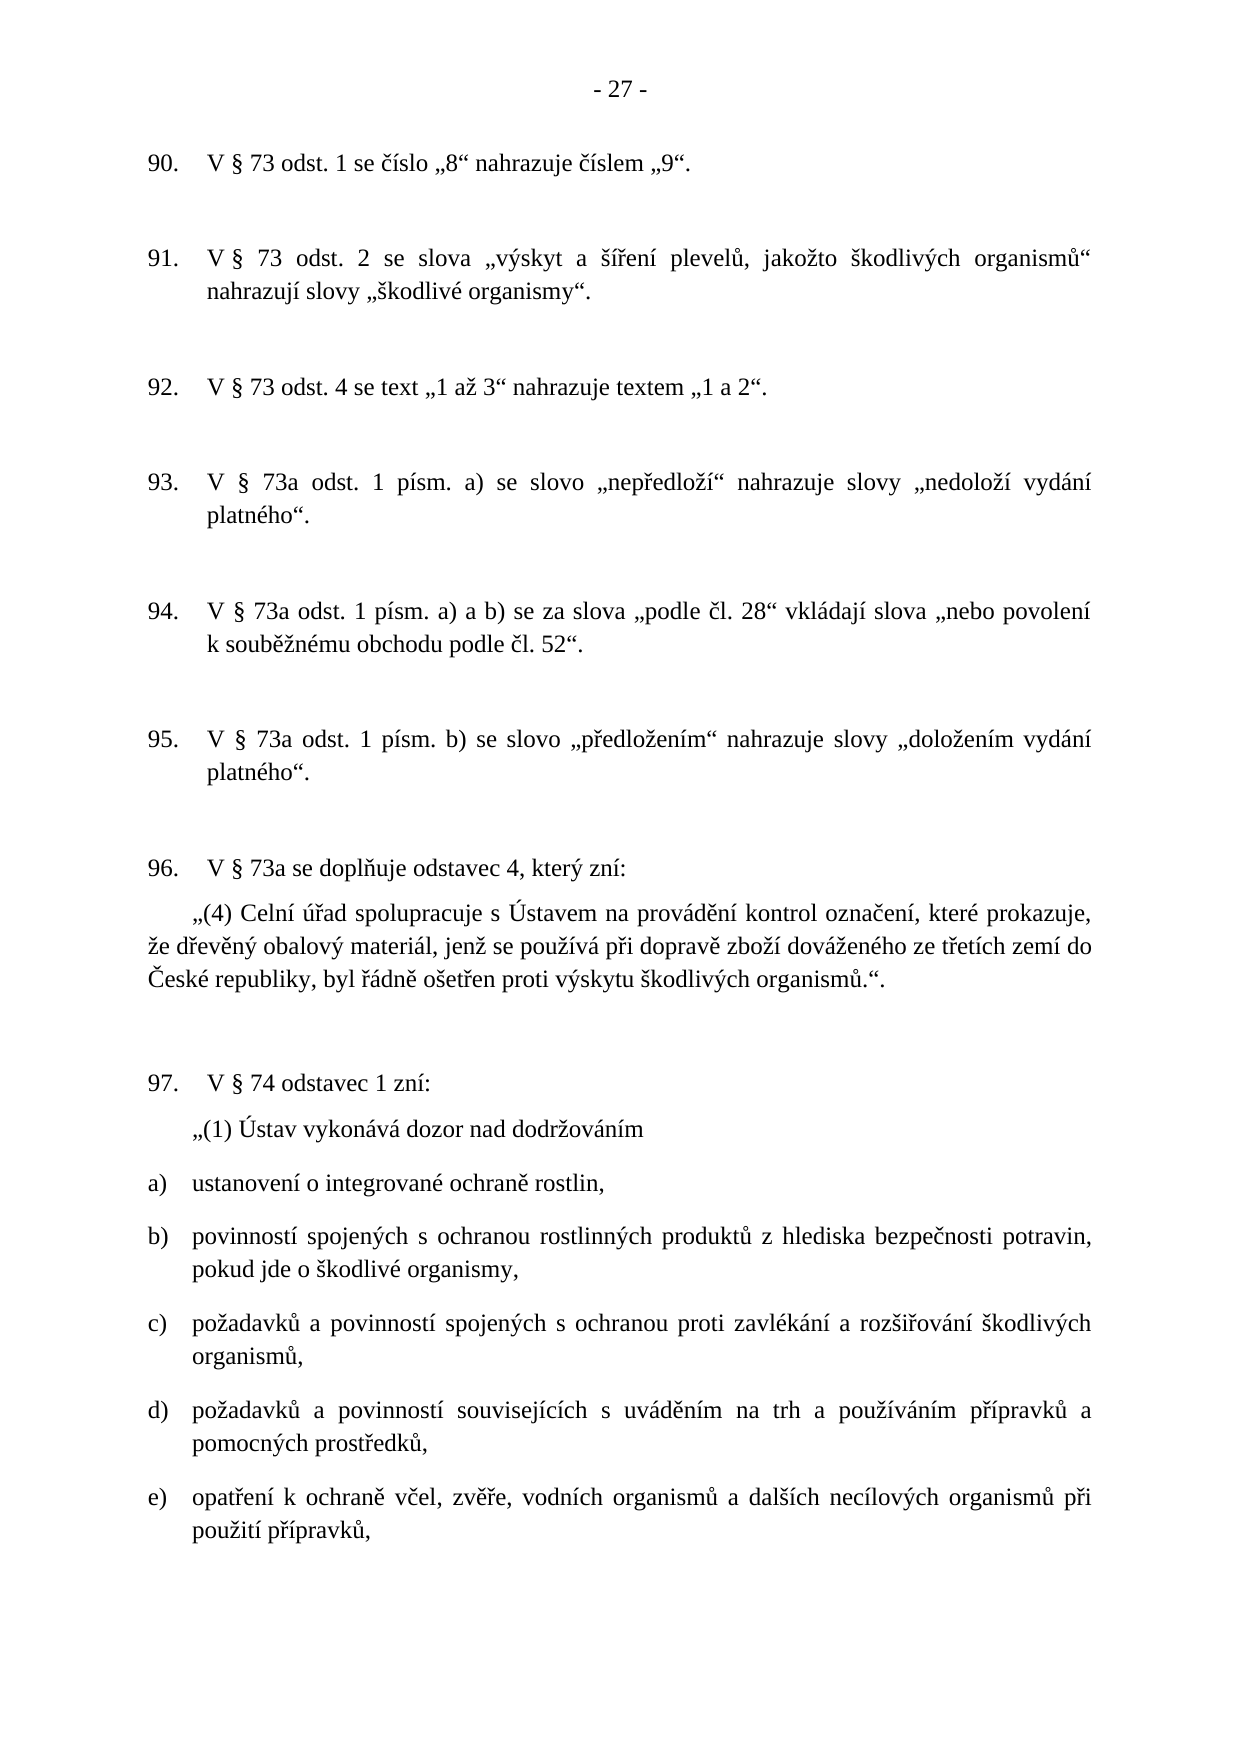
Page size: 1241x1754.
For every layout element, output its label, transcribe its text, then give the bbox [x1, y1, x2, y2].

text V § 73a odst. 1 písm. a) se slovo „nepředloží“ nahrazuje slovy „nedoloží vydání platného“. [148, 467, 1093, 529]
text V § 73 odst. 1 se číslo „8“ nahrazuje číslem „9“. [148, 148, 1093, 176]
text „(4) Celní úřad spolupracuje s Ústavem na provádění kontrol označení, které prokazuje, že dřevěný obalový materiál, jenž se používá při dopravě zboží dováženého ze třetích zemí do České republiky, byl řádně ošetřen proti výskytu škodlivých organismů.“. [148, 898, 1093, 993]
text V § 73a odst. 1 písm. b) se slovo „předložením“ nahrazuje slovy „doložením vydání platného“. [148, 724, 1093, 786]
list povinností spojených s ochranou rostlinných produktů z hlediska bezpečnosti potravin, pokud jde o škodlivé organismy, [148, 1221, 1093, 1283]
list požadavků a povinností spojených s ochranou proti zavlékání a rozšiřování škodlivých organismů, [148, 1308, 1093, 1370]
text V § 74 odstavec 1 zní: [148, 1068, 1093, 1097]
list požadavků a povinností souvisejících s uváděním na trh a používáním přípravků a pomocných prostředků, [148, 1395, 1093, 1457]
list ustanovení o integrované ochraně rostlin, [148, 1168, 1093, 1196]
text V § 73a se doplňuje odstavec 4, který zní: [148, 853, 1093, 882]
text V § 73 odst. 4 se text „1 až 3“ nahrazuje textem „1 a 2“. [148, 372, 1093, 400]
text V § 73 odst. 2 se slova „výskyt a šíření plevelů, jakožto škodlivých organismů“ nahrazují slovy „škodlivé organismy“. [148, 243, 1093, 305]
text „(1) Ústav vykonává dozor nad dodržováním [148, 1114, 1093, 1142]
list opatření k ochraně včel, zvěře, vodních organismů a dalších necílových organismů při použití přípravků, [148, 1482, 1093, 1544]
text V § 73a odst. 1 písm. a) a b) se za slova „podle čl. 28“ vkládají slova „nebo povolení k souběžnému obchodu podle čl. 52“. [148, 596, 1093, 657]
